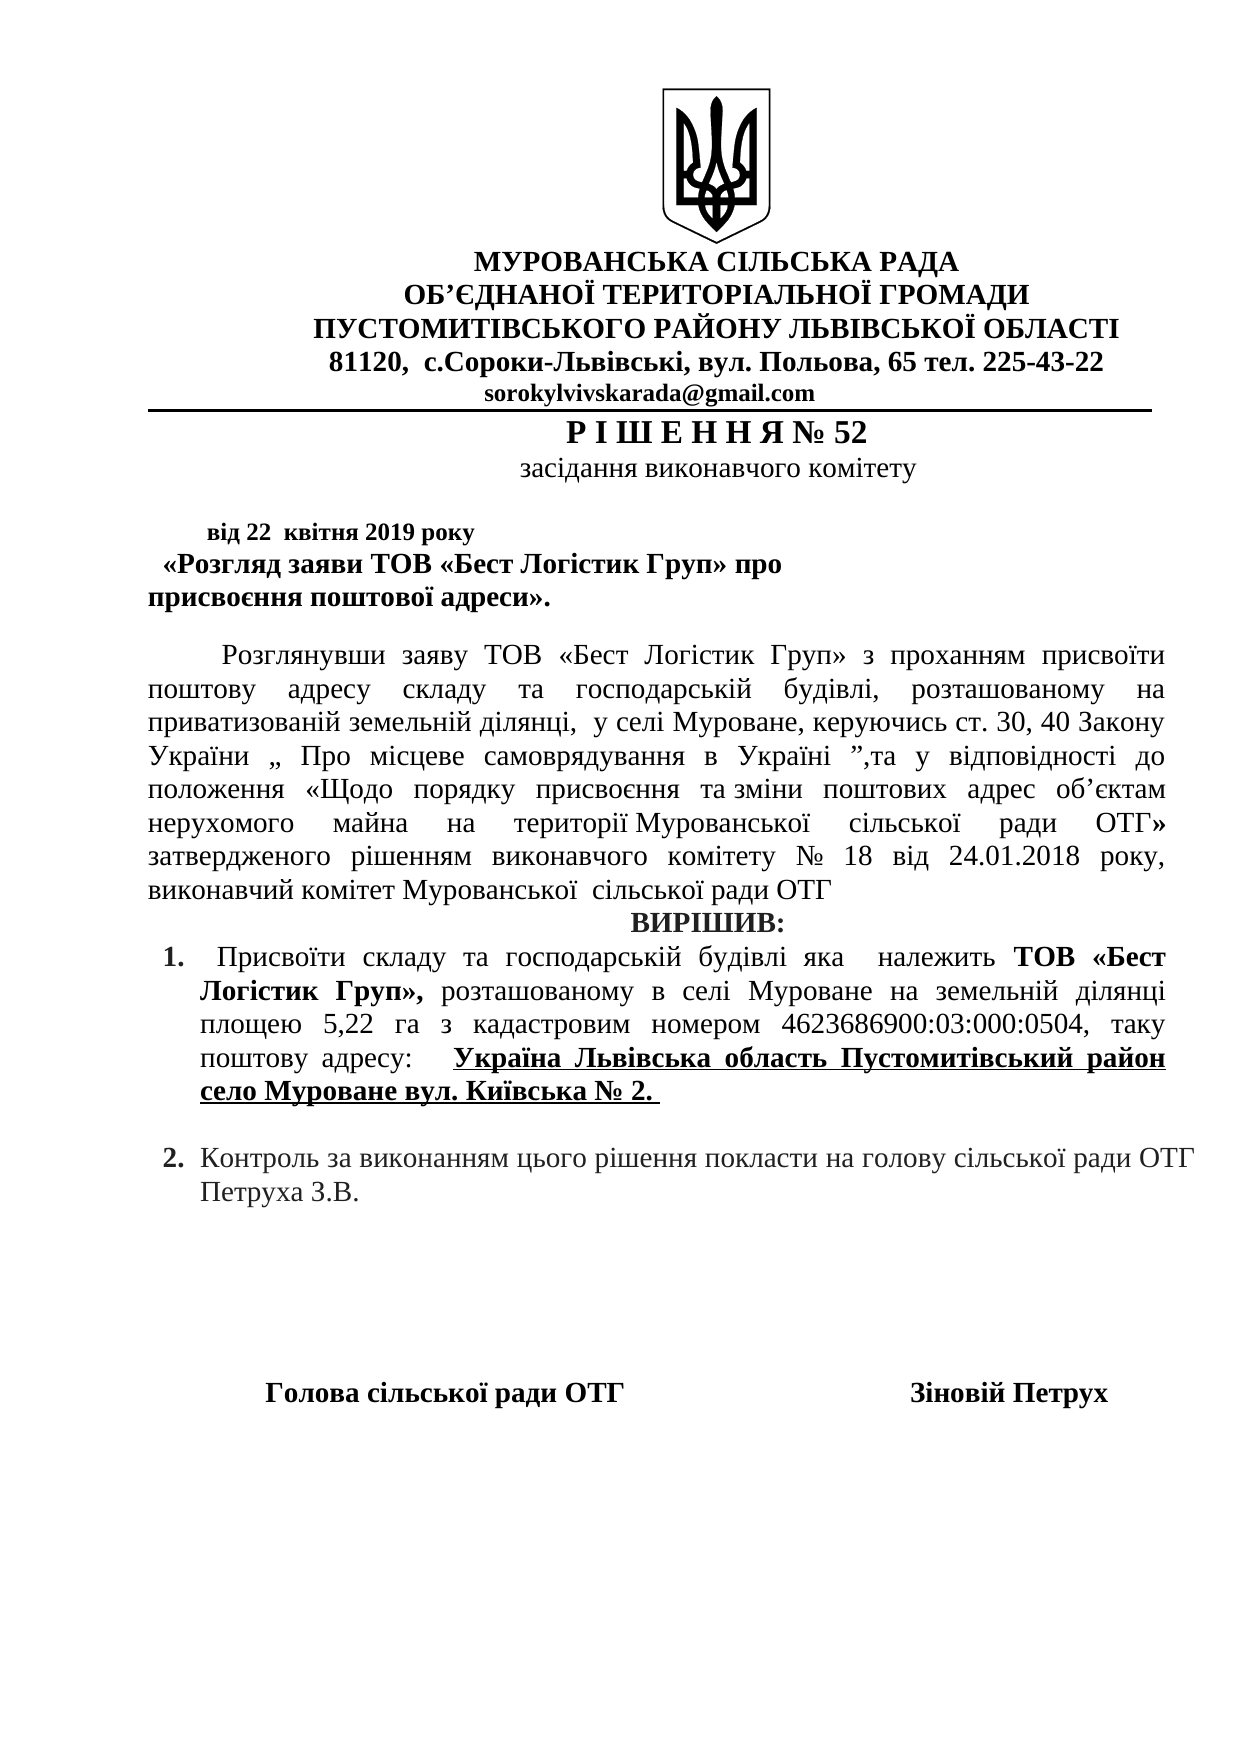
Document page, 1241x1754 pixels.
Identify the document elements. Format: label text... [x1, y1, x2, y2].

text ОБ’ЄДНАНОЇ ТЕРИТОРІАЛЬНОЇ ГРОМАДИ [148, 277, 1226, 311]
text МУРОВАНСЬКА СІЛЬСЬКА РАДА [148, 244, 1226, 277]
list Присвоїти складу та господарській будівлі яка належить ТОВ «Бест Логістик Груп», розташованому в селі Муроване на земельній ділянці площею 5,22 га з кадастровим номером 4623686900:03:000:0504, таку поштову адресу: Україна Львівська область Пустомитівський район село Муроване вул. Київська № 2. [162, 939, 1166, 1107]
text 81120, с.Сороки-Львівські, вул. Польова, 65 тел. 225-43-22 [148, 344, 1226, 378]
text засідання виконавчого комітету [148, 450, 1226, 484]
text ВИРІШИВ: [148, 906, 1152, 939]
text ПУСТОМИТІВСЬКОГО РАЙОНУ ЛЬВІВСЬКОЇ ОБЛАСТІ [148, 311, 1226, 344]
text Розглянувши заяву ТОВ «Бест Логістик Груп» з проханням присвоїти поштову адресу складу та господарській будівлі, розташованому на приватизованій земельній ділянці, у селі Муроване, керуючись ст. 30, 40 Закону України „ Про місцеве самоврядування в Україні ”,та у відповідності до положення «Щодо порядку присвоєння та зміни поштових адрес об’єктам нерухомого майна на території Мурованської сільської ради ОТГ» затвердженого рішенням виконавчого комітету № 18 від 24.01.2018 року, виконавчий комітет Мурованської сільської ради ОТГ [148, 637, 1166, 906]
list Контроль за виконанням цього рішення покласти на голову сільської ради ОТГ Петруха З.В. [162, 1140, 1196, 1207]
text Р І Ш Е Н Н Я № 52 [148, 412, 1226, 450]
text sorokylvivskarada@gmail.com [148, 378, 1152, 409]
text від 22 квітня 2019 року [148, 517, 1226, 546]
text Голова сільської ради ОТГ Зіновій Петрух [148, 1375, 1226, 1409]
text присвоєння поштової адреси». [148, 579, 1152, 613]
text «Розгляд заяви ТОВ «Бест Логістик Груп» про [148, 546, 1152, 579]
